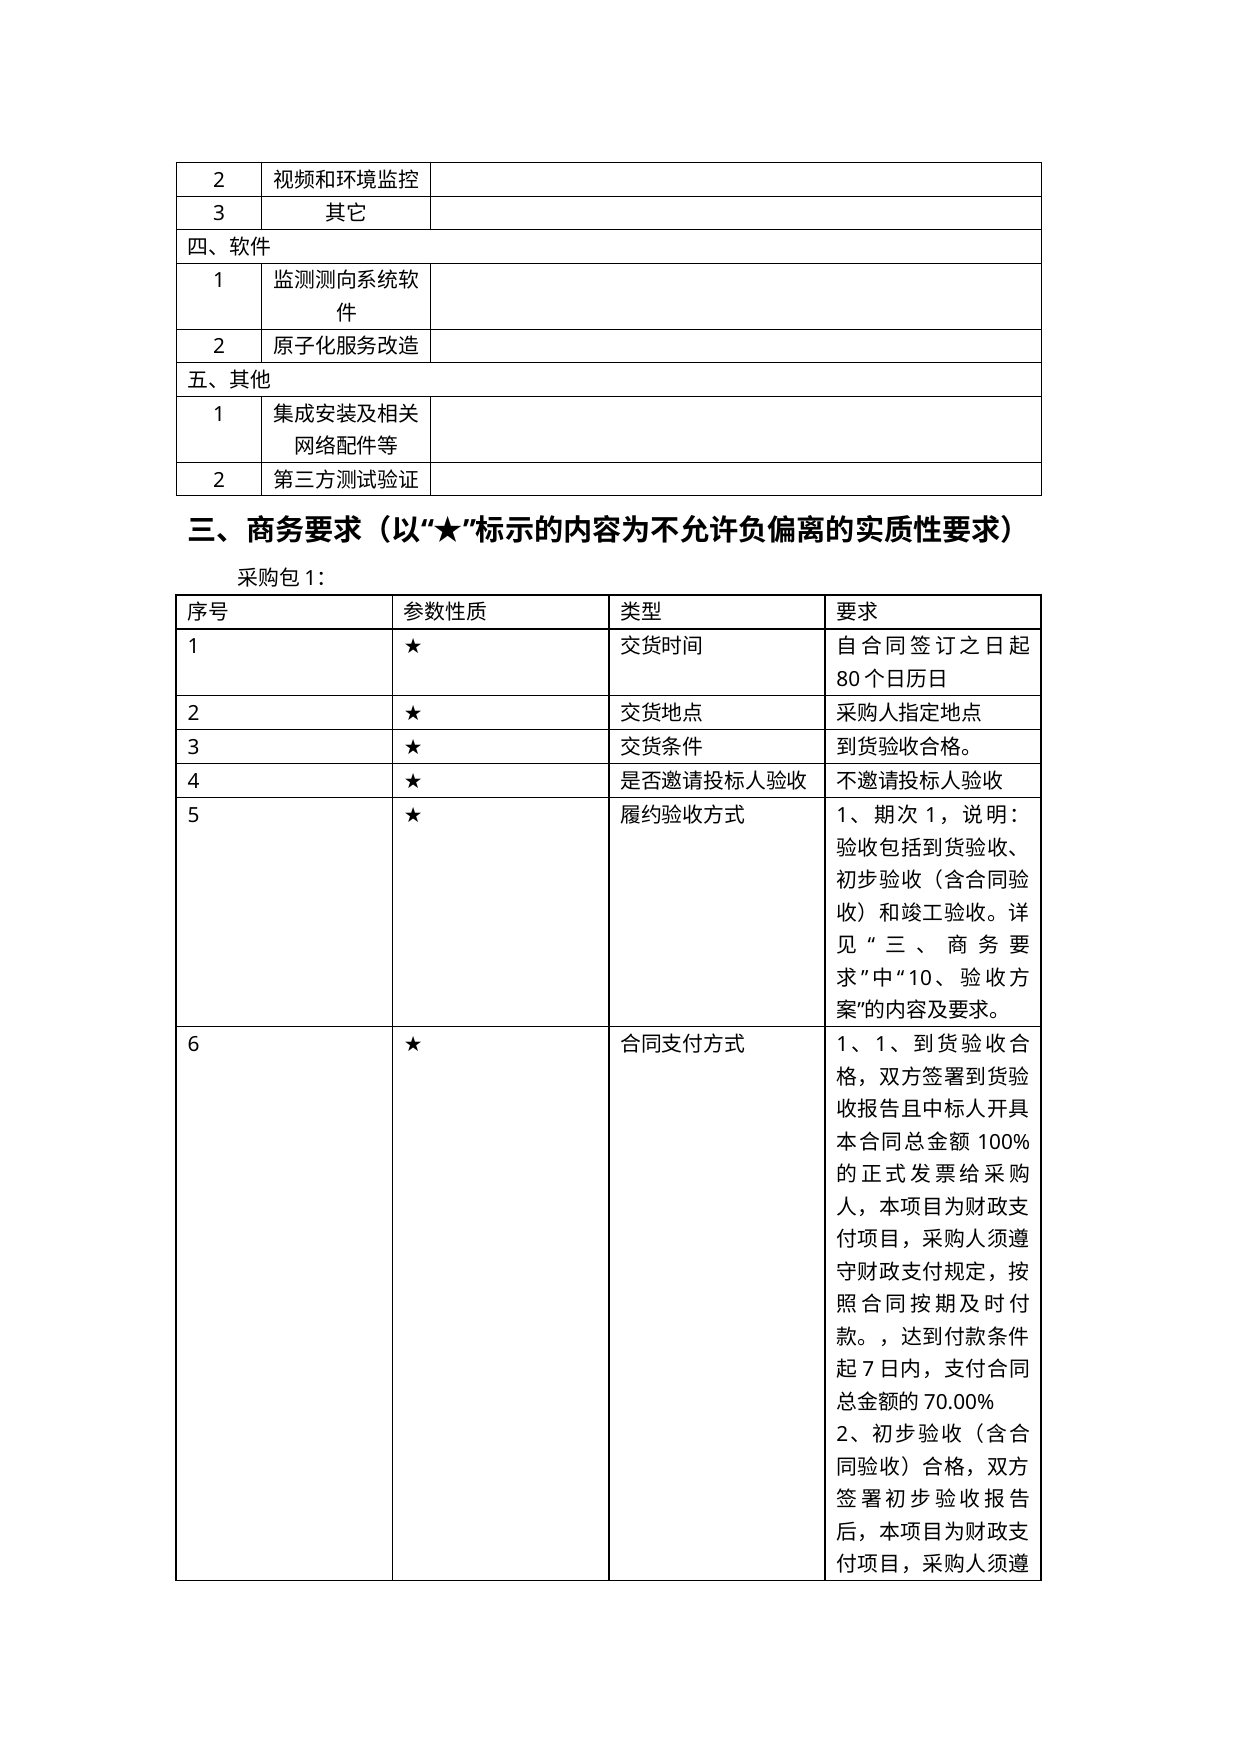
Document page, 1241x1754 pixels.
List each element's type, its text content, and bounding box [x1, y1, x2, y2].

table_cell 2 [177, 163, 261, 196]
table_cell ★ [393, 630, 608, 694]
table_header 参数性质 [393, 596, 608, 628]
table_cell 集成安装及相关网络配件等 [262, 397, 430, 462]
table_header 序号 [177, 596, 392, 628]
table_cell 第三方测试验证 [262, 463, 430, 495]
table_cell 是否邀请投标人验收 [610, 764, 824, 797]
text 采购包1： [187, 561, 1053, 594]
table_cell 3 [177, 730, 392, 763]
table_cell ★ [393, 764, 608, 797]
table_cell 合同支付方式 [610, 1027, 824, 1580]
table_cell 履约验收方式 [610, 798, 824, 1026]
table_cell ★ [393, 730, 608, 763]
table_cell 5 [177, 798, 392, 1026]
table_cell 1 [177, 264, 261, 329]
table_cell [431, 197, 1041, 229]
table_cell [431, 163, 1041, 196]
table_cell 1、期次1，说明：验收包括到货验收、初步验收（含合同验收）和竣工验收。详见“三、商务要求”中“10、验收方案”的内容及要求。 [826, 798, 1040, 1026]
table_cell ★ [393, 1027, 608, 1580]
table_header 要求 [826, 596, 1040, 628]
table_cell 采购人指定地点 [826, 696, 1040, 728]
table_cell [431, 264, 1041, 329]
table_cell 4 [177, 764, 392, 797]
table_cell 6 [177, 1027, 392, 1580]
table_cell 2 [177, 330, 261, 362]
table_cell 五、其他 [177, 363, 1041, 396]
table_cell ★ [393, 798, 608, 1026]
table_header 类型 [610, 596, 824, 628]
text 三、商务要求（以“★”标示的内容为不允许负偏离的实质性要求） [187, 496, 1053, 561]
table_cell 到货验收合格。 [826, 730, 1040, 763]
table_cell 3 [177, 197, 261, 229]
table_cell 2 [177, 463, 261, 495]
table_cell 交货时间 [610, 630, 824, 694]
table_cell 交货条件 [610, 730, 824, 763]
table_cell 1 [177, 630, 392, 694]
table_cell ★ [393, 696, 608, 728]
table_cell [431, 397, 1041, 462]
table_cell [826, 1027, 1040, 1580]
table_cell 交货地点 [610, 696, 824, 728]
table_cell 不邀请投标人验收 [826, 764, 1040, 797]
table_cell 1 [177, 397, 261, 462]
table_cell 原子化服务改造 [262, 330, 430, 362]
table_cell 其它 [262, 197, 430, 229]
table_cell [431, 330, 1041, 362]
table_cell 四、软件 [177, 230, 1041, 263]
table_cell 2 [177, 696, 392, 728]
table_cell 自合同签订之日起80个日历日 [826, 630, 1040, 694]
table_cell [431, 463, 1041, 495]
table_cell 监测测向系统软件 [262, 264, 430, 329]
table_cell 视频和环境监控 [262, 163, 430, 196]
